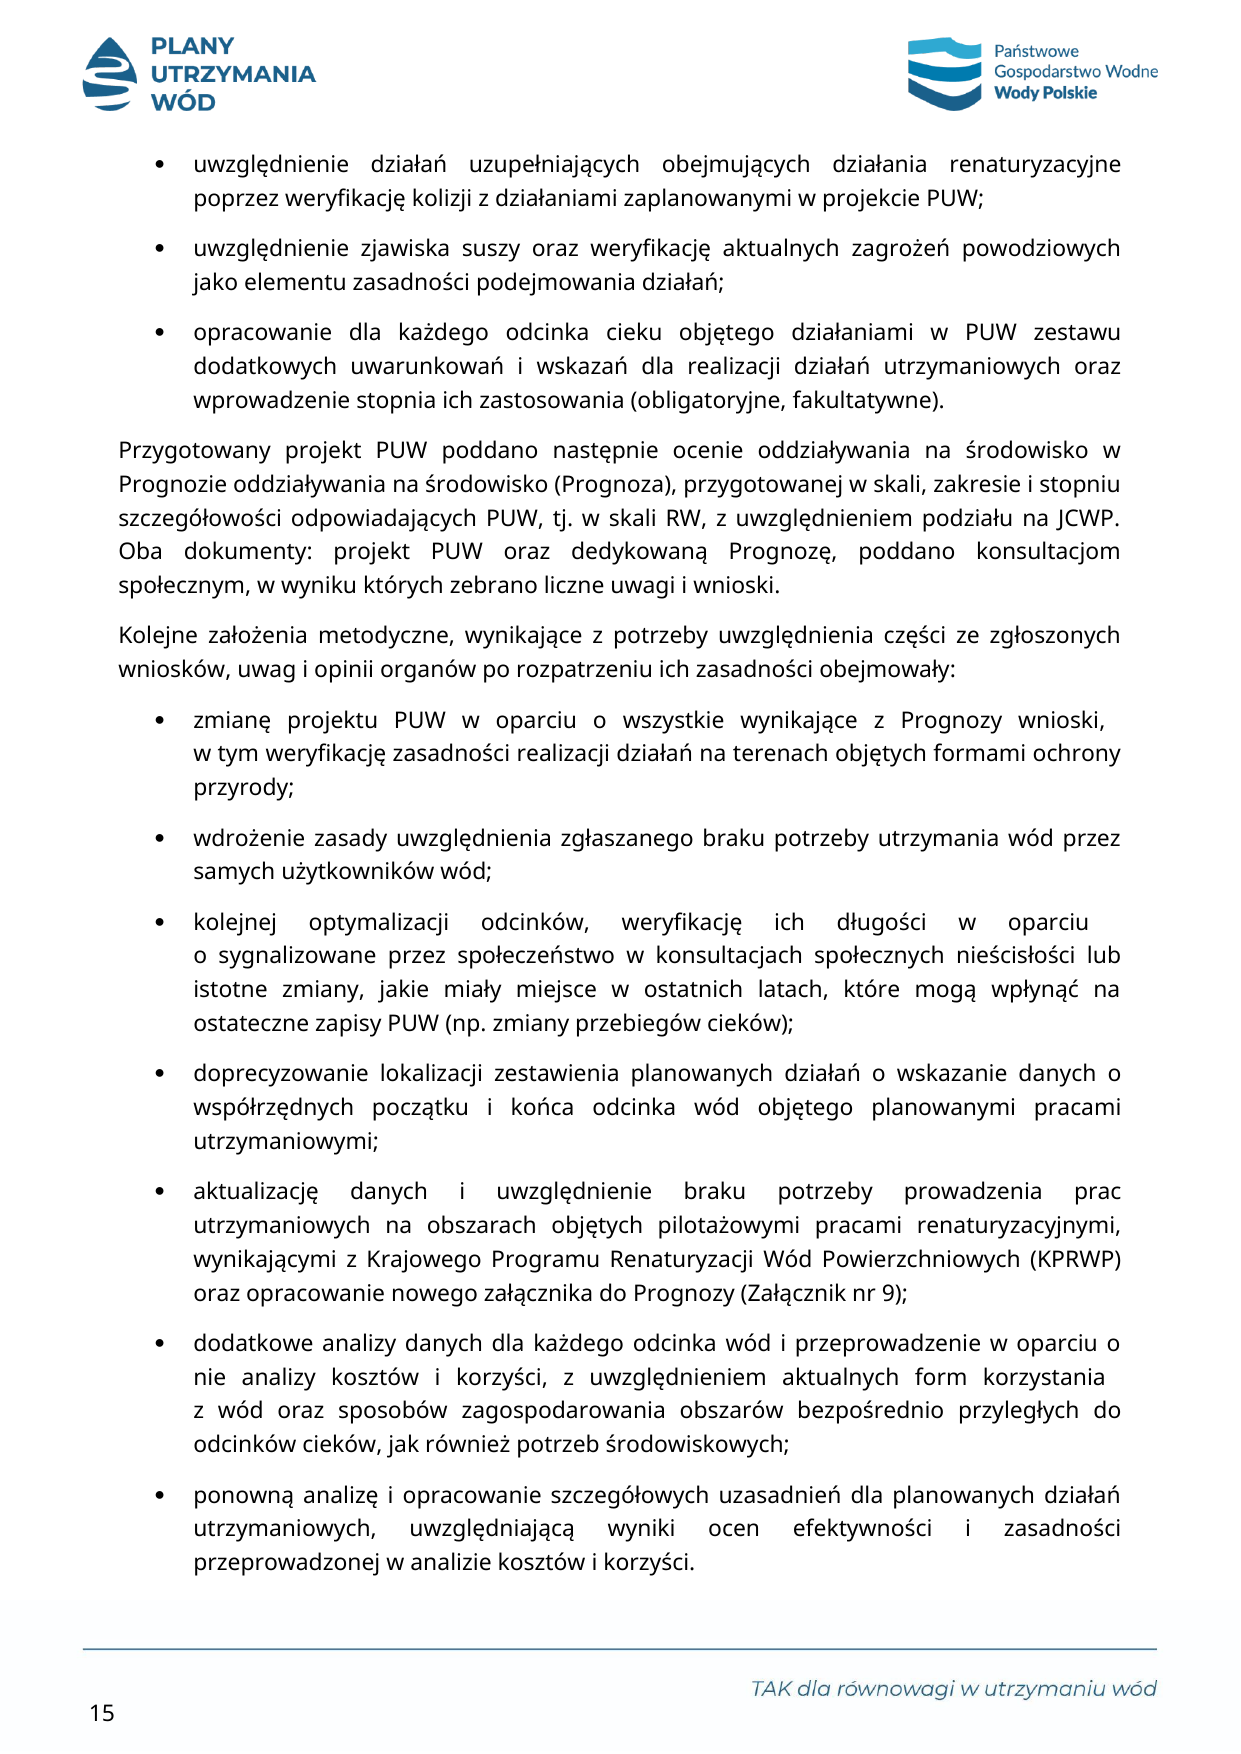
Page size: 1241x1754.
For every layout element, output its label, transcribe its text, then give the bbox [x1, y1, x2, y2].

picture [0, 1600, 1240, 1751]
text Przygotowany projekt PUW poddano następnie ocenie oddziaływania na środowisko w Prognozie oddziaływania na środowisko (Prognoza), przygotowanej w skali, zakresie i stopniu szczegółowości odpowiadających PUW, tj. w skali RW, z uwzględnieniem podziału na JCWP. Oba dokumenty: projekt PUW oraz dedykowaną Prognozę, poddano konsultacjom społecznym, w wyniku których zebrano liczne uwagi i wnioski. [118, 434, 1122, 600]
list uwzględnienie działań uzupełniających obejmujących działania renaturyzacyjne poprzez weryfikację kolizji z działaniami zaplanowanymi w projekcie PUW; [156, 148, 1122, 213]
list dodatkowe analizy danych dla każdego odcinka wód i przeprowadzenie w oparciu o nie analizy kosztów i korzyści, z uwzględnieniem aktualnych form korzystania z wód oraz sposobów zagospodarowania obszarów bezpośrednio przyległych do odcinków cieków, jak również potrzeb środowiskowych; [156, 1327, 1122, 1459]
list wdrożenie zasady uwzględnienia zgłaszanego braku potrzeby utrzymania wód przez samych użytkowników wód; [156, 821, 1122, 886]
list aktualizację danych i uwzględnienie braku potrzeby prowadzenia prac utrzymaniowych na obszarach objętych pilotażowymi pracami renaturyzacyjnymi, wynikającymi z Krajowego Programu Renaturyzacji Wód Powierzchniowych (KPRWP) oraz opracowanie nowego załącznika do Prognozy (Załącznik nr 9); [156, 1175, 1122, 1308]
list zmianę projektu PUW w oparciu o wszystkie wynikające z Prognozy wnioski, w tym weryfikację zasadności realizacji działań na terenach objętych formami ochrony przyrody; [156, 703, 1122, 802]
list ponowną analizę i opracowanie szczegółowych uzasadnień dla planowanych działań utrzymaniowych, uwzględniającą wyniki ocen efektywności i zasadności przeprowadzonej w analizie kosztów i korzyści. [156, 1478, 1122, 1577]
list uwzględnienie zjawiska suszy oraz weryfikację aktualnych zagrożeń powodziowych jako elementu zasadności podejmowania działań; [156, 232, 1122, 297]
picture [0, 0, 1241, 149]
list opracowanie dla każdego odcinka cieku objętego działaniami w PUW zestawu dodatkowych uwarunkowań i wskazań dla realizacji działań utrzymaniowych oraz wprowadzenie stopnia ich zastosowania (obligatoryjne, fakultatywne). [156, 316, 1122, 415]
text Kolejne założenia metodyczne, wynikające z potrzeby uwzględnienia części ze zgłoszonych wniosków, uwag i opinii organów po rozpatrzeniu ich zasadności obejmowały: [118, 619, 1122, 684]
list kolejnej optymalizacji odcinków, weryfikację ich długości w oparciu o sygnalizowane przez społeczeństwo w konsultacjach społecznych nieścisłości lub istotne zmiany, jakie miały miejsce w ostatnich latach, które mogą wpłynąć na ostateczne zapisy PUW (np. zmiany przebiegów cieków); [156, 906, 1122, 1038]
list doprecyzowanie lokalizacji zestawienia planowanych działań o wskazanie danych o współrzędnych początku i końca odcinka wód objętego planowanymi pracami utrzymaniowymi; [156, 1057, 1122, 1156]
